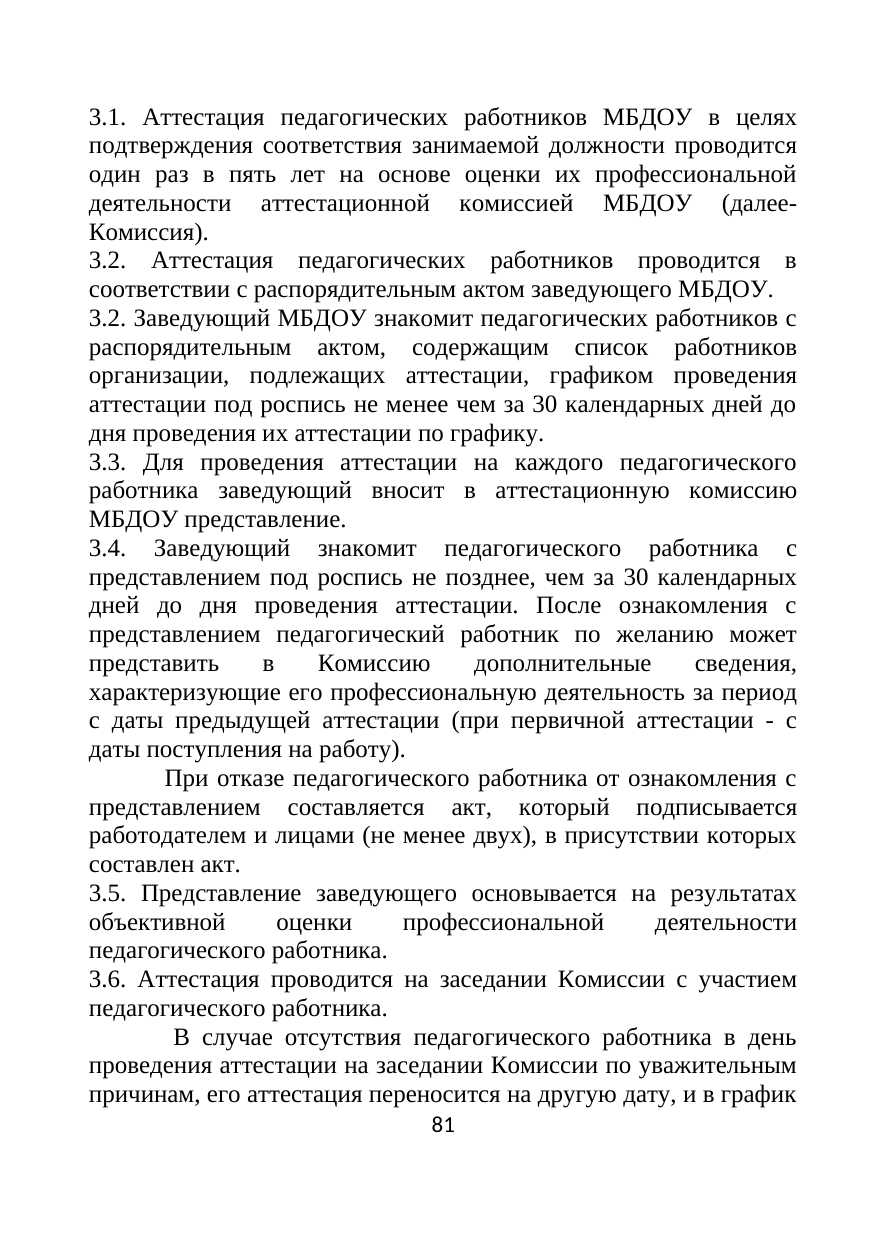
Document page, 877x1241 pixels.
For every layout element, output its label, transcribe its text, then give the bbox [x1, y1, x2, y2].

text 3.2. Аттестация педагогических работников проводится в соответствии с распорядительным актом заведующего МБДОУ. [89, 246, 797, 303]
text 3.1. Аттестация педагогических работников МБДОУ в целях подтверждения соответствия занимаемой должности проводится один раз в пять лет на основе оценки их профессиональной деятельности аттестационной комиссией МБДОУ (далее-Комиссия). [89, 102, 797, 246]
text 3.3. Для проведения аттестации на каждого педагогического работника заведующий вносит в аттестационную комиссию МБДОУ представление. [89, 447, 797, 533]
text 3.6. Аттестация проводится на заседании Комиссии с участием педагогического работника. [89, 964, 797, 1022]
text 3.2. Заведующий МБДОУ знакомит педагогических работников с распорядительным актом, содержащим список работников организации, подлежащих аттестации, графиком проведения аттестации под роспись не менее чем за 30 календарных дней до дня проведения их аттестации по графику. [89, 303, 797, 447]
text 3.5. Представление заведующего основывается на результатах объективной оценки профессиональной деятельности педагогического работника. [89, 878, 797, 964]
text 3.4. Заведующий знакомит педагогического работника с представлением под роспись не позднее, чем за 30 календарных дней до дня проведения аттестации. После ознакомления с представлением педагогический работник по желанию может представить в Комиссию дополнительные сведения, характеризующие его профессиональную деятельность за период с даты предыдущей аттестации (при первичной аттестации - с даты поступления на работу). [89, 533, 797, 763]
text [89, 1022, 797, 1108]
text При отказе педагогического работника от ознакомления с представлением составляется акт, который подписывается работодателем и лицами (не менее двух), в присутствии которых составлен акт. [89, 763, 797, 878]
